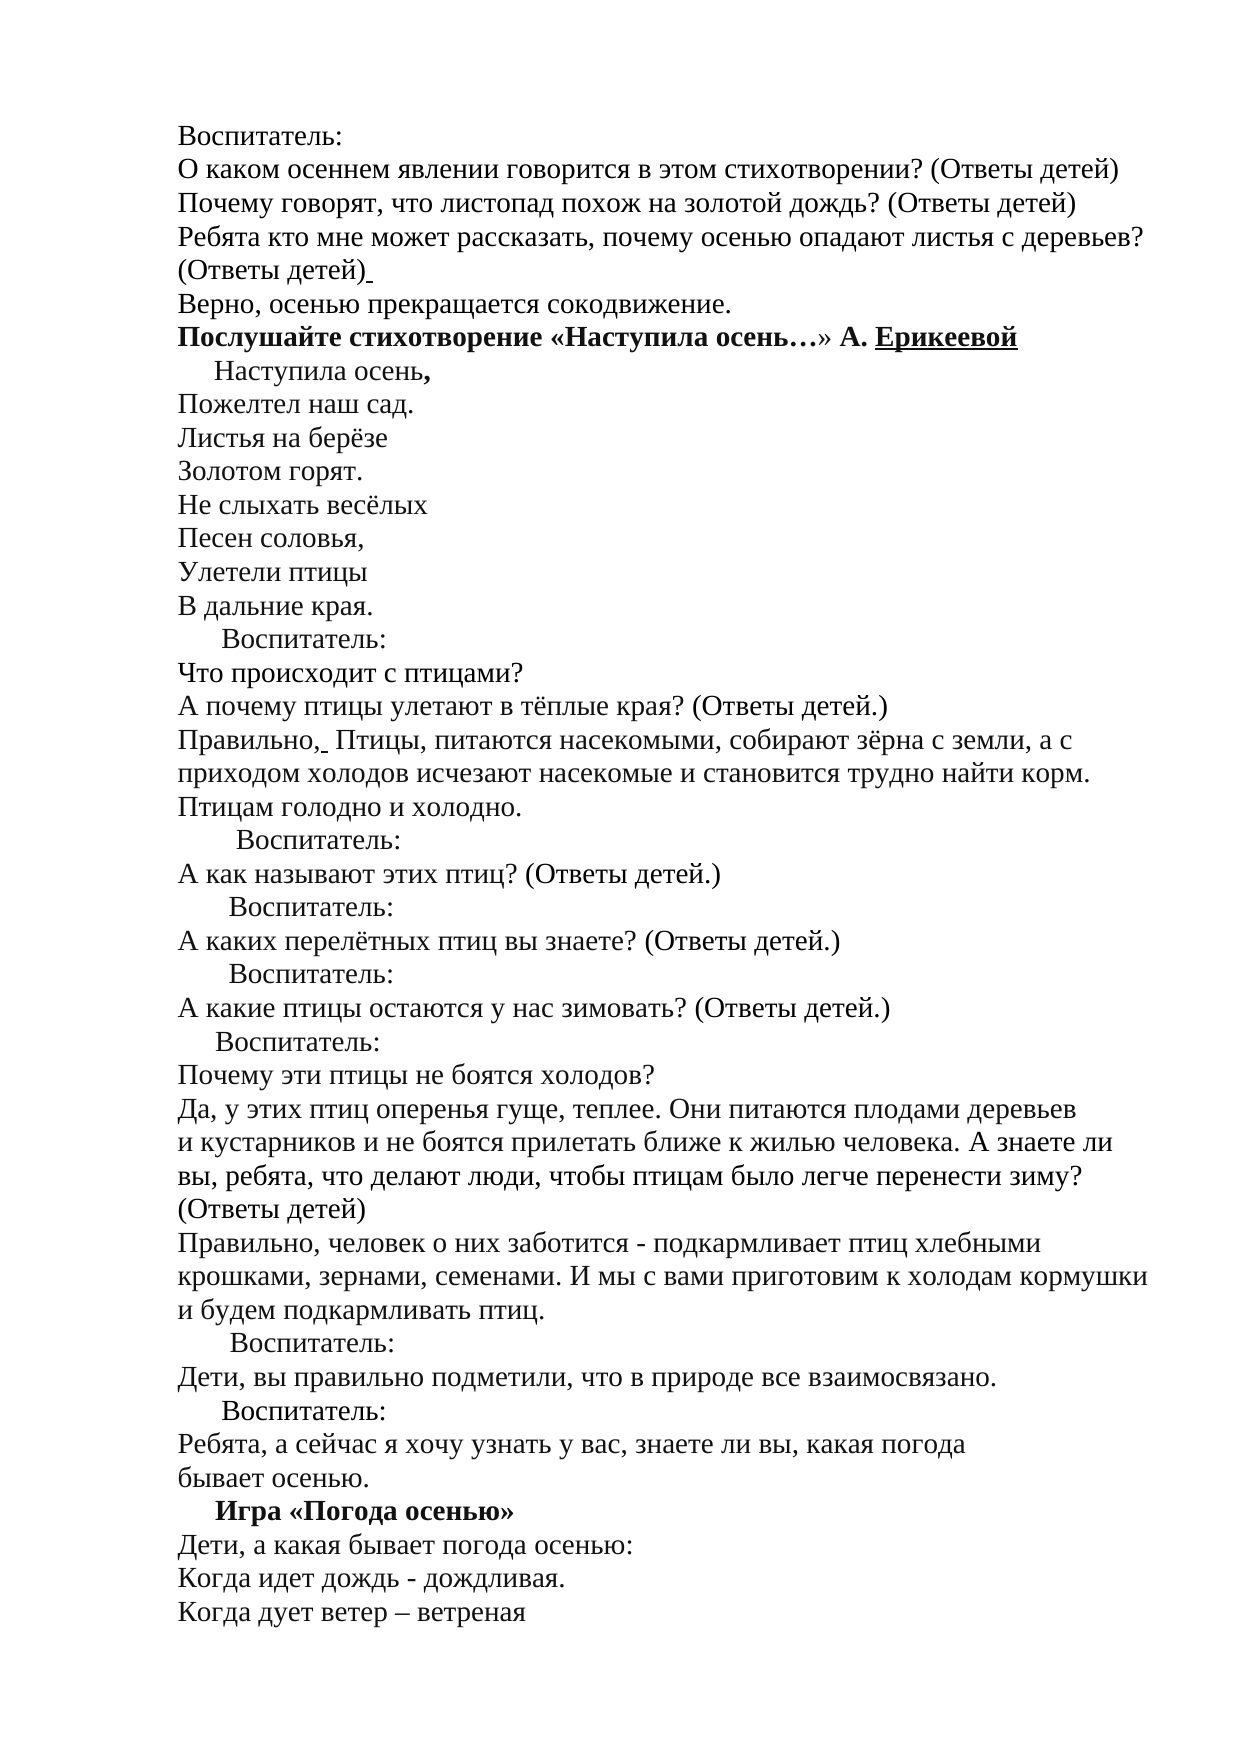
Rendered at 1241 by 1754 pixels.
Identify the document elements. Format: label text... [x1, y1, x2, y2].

text О каком осеннем явлении говорится в этом стихотворении? (Ответы детей) [177, 152, 1152, 185]
text А почему птицы улетают в тёплые края? (Ответы детей.) [177, 688, 1152, 722]
text Верно, осенью прекращается сокодвижение. Послушайте стихотворение «Наступила осень…» А. Ерикеевой [177, 286, 1152, 353]
text Почему говорят, что листопад похож на золотой дождь? (Ответы детей) Ребята кто мне может рассказать, почему осенью опадают листья с деревьев? (Ответы детей) [177, 185, 1152, 286]
text Правильно, человек о них заботится - подкармливает птиц хлебными крошками, зернами, семенами. И мы с вами приготовим к холодам кормушки и будем подкармливать птиц. [177, 1225, 1152, 1326]
text Воспитатель: А каких перелётных птиц вы знаете? (Ответы детей.) [177, 889, 1152, 957]
text Да, у этих птиц оперенья гуще, теплее. Они питаются плодами деревьев и кустарников и не боятся прилетать ближе к жилью человека. А знаете ли вы, ребята, что делают люди, чтобы птицам было легче перенести зиму? (Ответы детей) [177, 1091, 1152, 1225]
text Воспитатель: Дети, вы правильно подметили, что в природе все взаимосвязано. [177, 1326, 1152, 1393]
text Воспитатель: Что происходит с птицами? [177, 621, 1152, 688]
text Правильно, Птицы, питаются насекомыми, собирают зёрна с земли, а с приходом холодов исчезают насекомые и становится трудно найти корм. Птицам голодно и холодно. [177, 722, 1152, 822]
text Ребята, а сейчас я хочу узнать у вас, знаете ли вы, какая погода бывает осенью. [177, 1426, 1152, 1493]
text Воспитатель: А как называют этих птиц? (Ответы детей.) [177, 822, 1152, 889]
text Наступила осень, Пожелтел наш сад. Листья на берёзе Золотом горят. Не слыхать весёлых Песен соловья, Улетели птицы В дальние края. [177, 353, 1152, 621]
text Воспитатель: [177, 118, 1152, 152]
text Воспитатель: А какие птицы остаются у нас зимовать? (Ответы детей.) [177, 957, 1152, 1024]
text Игра «Погода осенью» [177, 1493, 1152, 1527]
text Воспитатель: [177, 1393, 1152, 1426]
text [177, 1527, 1152, 1627]
text Воспитатель: Почему эти птицы не боятся холодов? [177, 1024, 1152, 1091]
